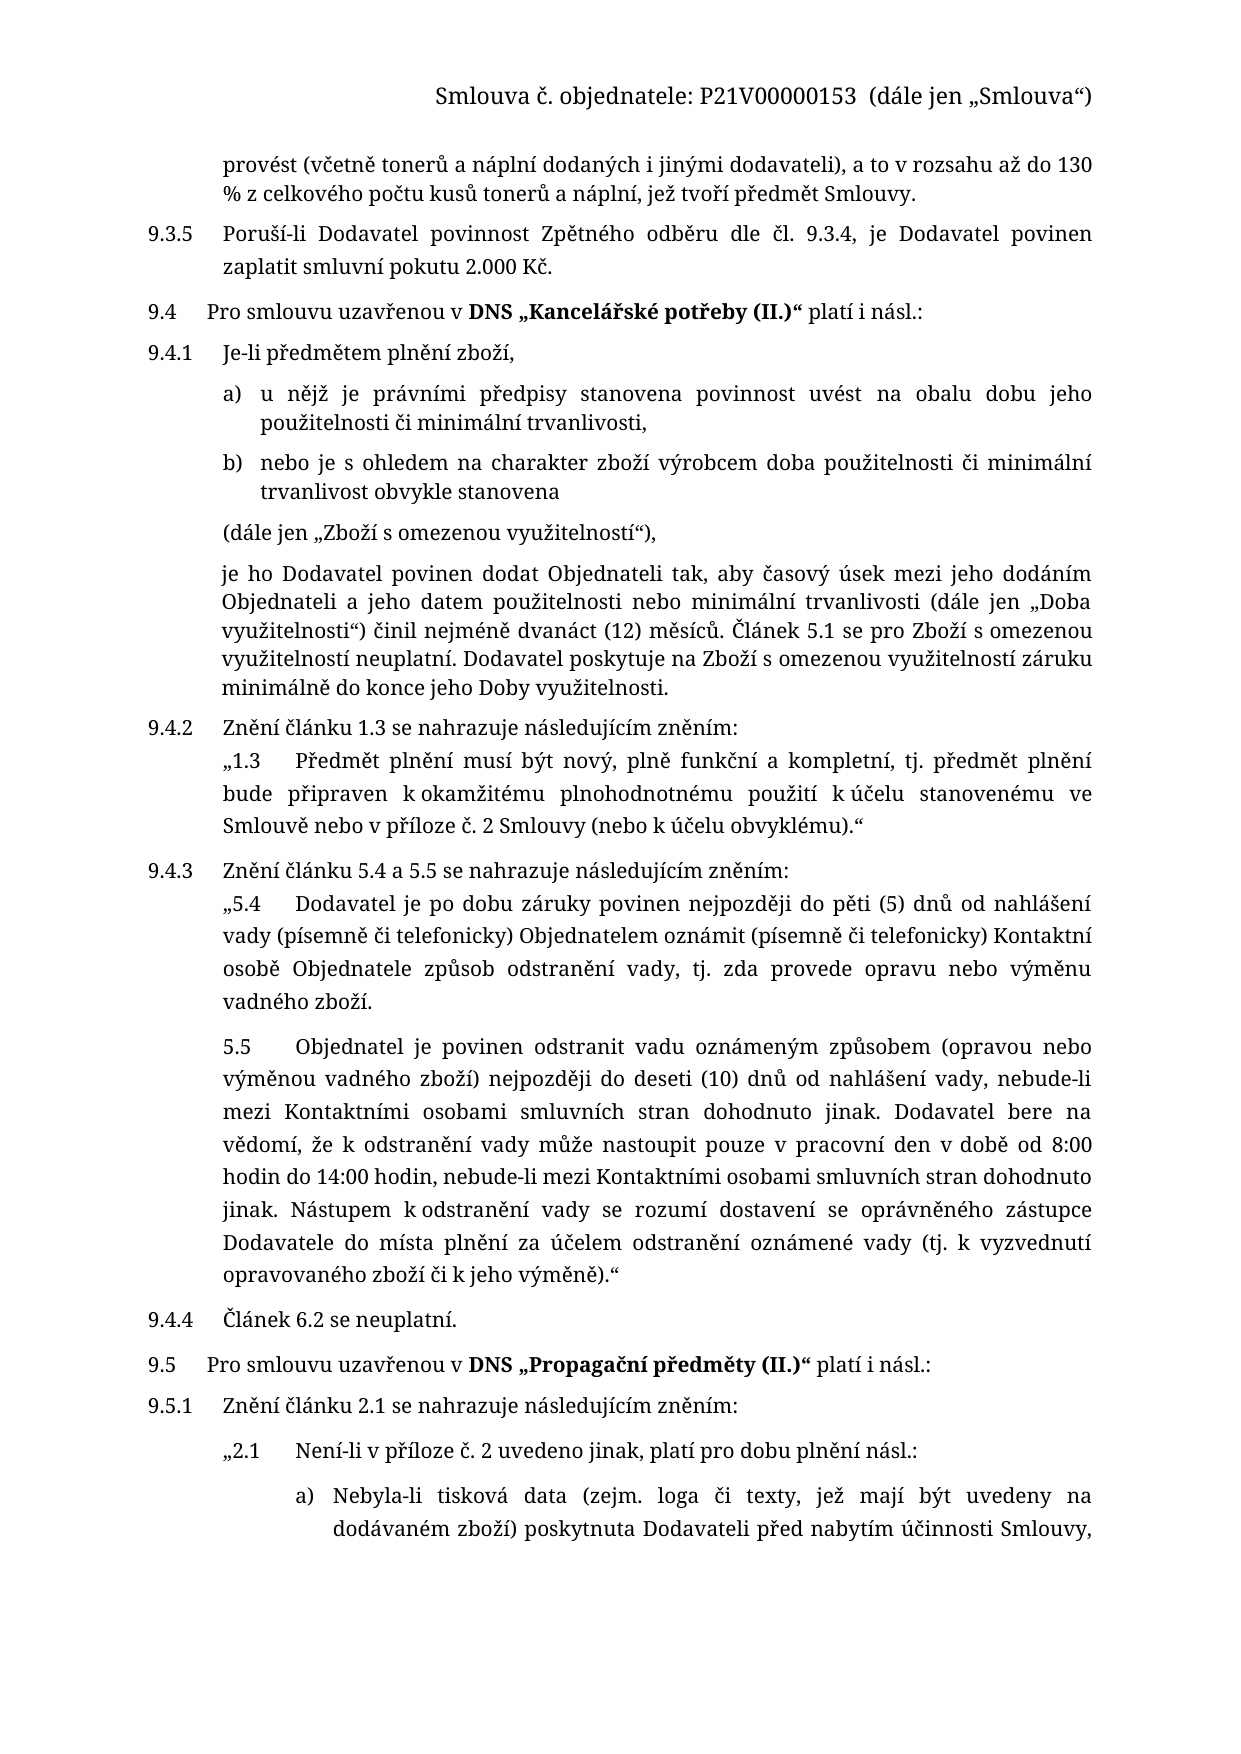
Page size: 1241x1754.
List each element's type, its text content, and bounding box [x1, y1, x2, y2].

text (dále jen „Zboží s omezenou využitelností“), [223, 518, 1093, 546]
list Pro smlouvu uzavřenou v DNS „Propagační předměty (II.)“ platí i násl.: [148, 1350, 1093, 1379]
list nebo je s ohledem na charakter zboží výrobcem doba použitelnosti či minimální trvanlivost obvykle stanovena [223, 448, 1093, 505]
list „5.4 Dodavatel je po dobu záruky povinen nejpozději do pěti (5) dnů od nahlášení vady (písemně či telefonicky) Objednatelem oznámit (písemně či telefonicky) Kontaktní osobě Objednatele způsob odstranění vady, tj. zda provede opravu nebo výměnu vadného zboží. [223, 889, 1093, 1015]
list u nějž je právními předpisy stanovena povinnost uvést na obalu dobu jeho použitelnosti či minimální trvanlivosti, [223, 379, 1093, 436]
list „2.1 Není-li v příloze č. 2 uvedeno jinak, platí pro dobu plnění násl.: [223, 1436, 1093, 1465]
list 5.5 Objednatel je povinen odstranit vadu oznámeným způsobem (opravou nebo výměnou vadného zboží) nejpozději do deseti (10) dnů od nahlášení vady, nebude-li mezi Kontaktními osobami smluvních stran dohodnuto jinak. Dodavatel bere na vědomí, že k odstranění vady může nastoupit pouze v pracovní den v době od 8:00 hodin do 14:00 hodin, nebude-li mezi Kontaktními osobami smluvních stran dohodnuto jinak. Nástupem k odstranění vady se rozumí dostavení se oprávněného zástupce Dodavatele do místa plnění za účelem odstranění oznámené vady (tj. k vyzvednutí opravovaného zboží či k jeho výměně).“ [223, 1032, 1093, 1289]
list Pro smlouvu uzavřenou v DNS „Kancelářské potřeby (II.)“ platí i násl.: [148, 297, 1093, 326]
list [295, 1482, 1093, 1543]
list Znění článku 5.4 a 5.5 se nahrazuje následujícím zněním: [148, 856, 1093, 885]
list Znění článku 2.1 se nahrazuje následujícím zněním: [148, 1391, 1093, 1420]
list Poruší-li Dodavatel povinnost Zpětného odběru dle čl. 9.3.4, je Dodavatel povinen zaplatit smluvní pokutu 2.000 Kč. [148, 219, 1093, 281]
list Je-li předmětem plnění zboží, [148, 338, 1093, 367]
list Článek 6.2 se neuplatní. [148, 1305, 1093, 1334]
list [148, 150, 1093, 207]
list Znění článku 1.3 se nahrazuje následujícím zněním: [148, 713, 1093, 742]
text je ho Dodavatel povinen dodat Objednateli tak, aby časový úsek mezi jeho dodáním Objednateli a jeho datem použitelnosti nebo minimální trvanlivosti (dále jen „Doba využitelnosti“) činil nejméně dvanáct (12) měsíců. Článek 5.1 se pro Zboží s omezenou využitelností neuplatní. Dodavatel poskytuje na Zboží s omezenou využitelností záruku minimálně do konce jeho Doby využitelnosti. [221, 559, 1093, 701]
list „1.3 Předmět plnění musí být nový, plně funkční a kompletní, tj. předmět plnění bude připraven k okamžitému plnohodnotnému použití k účelu stanovenému ve Smlouvě nebo v příloze č. 2 Smlouvy (nebo k účelu obvyklému).“ [223, 746, 1093, 840]
